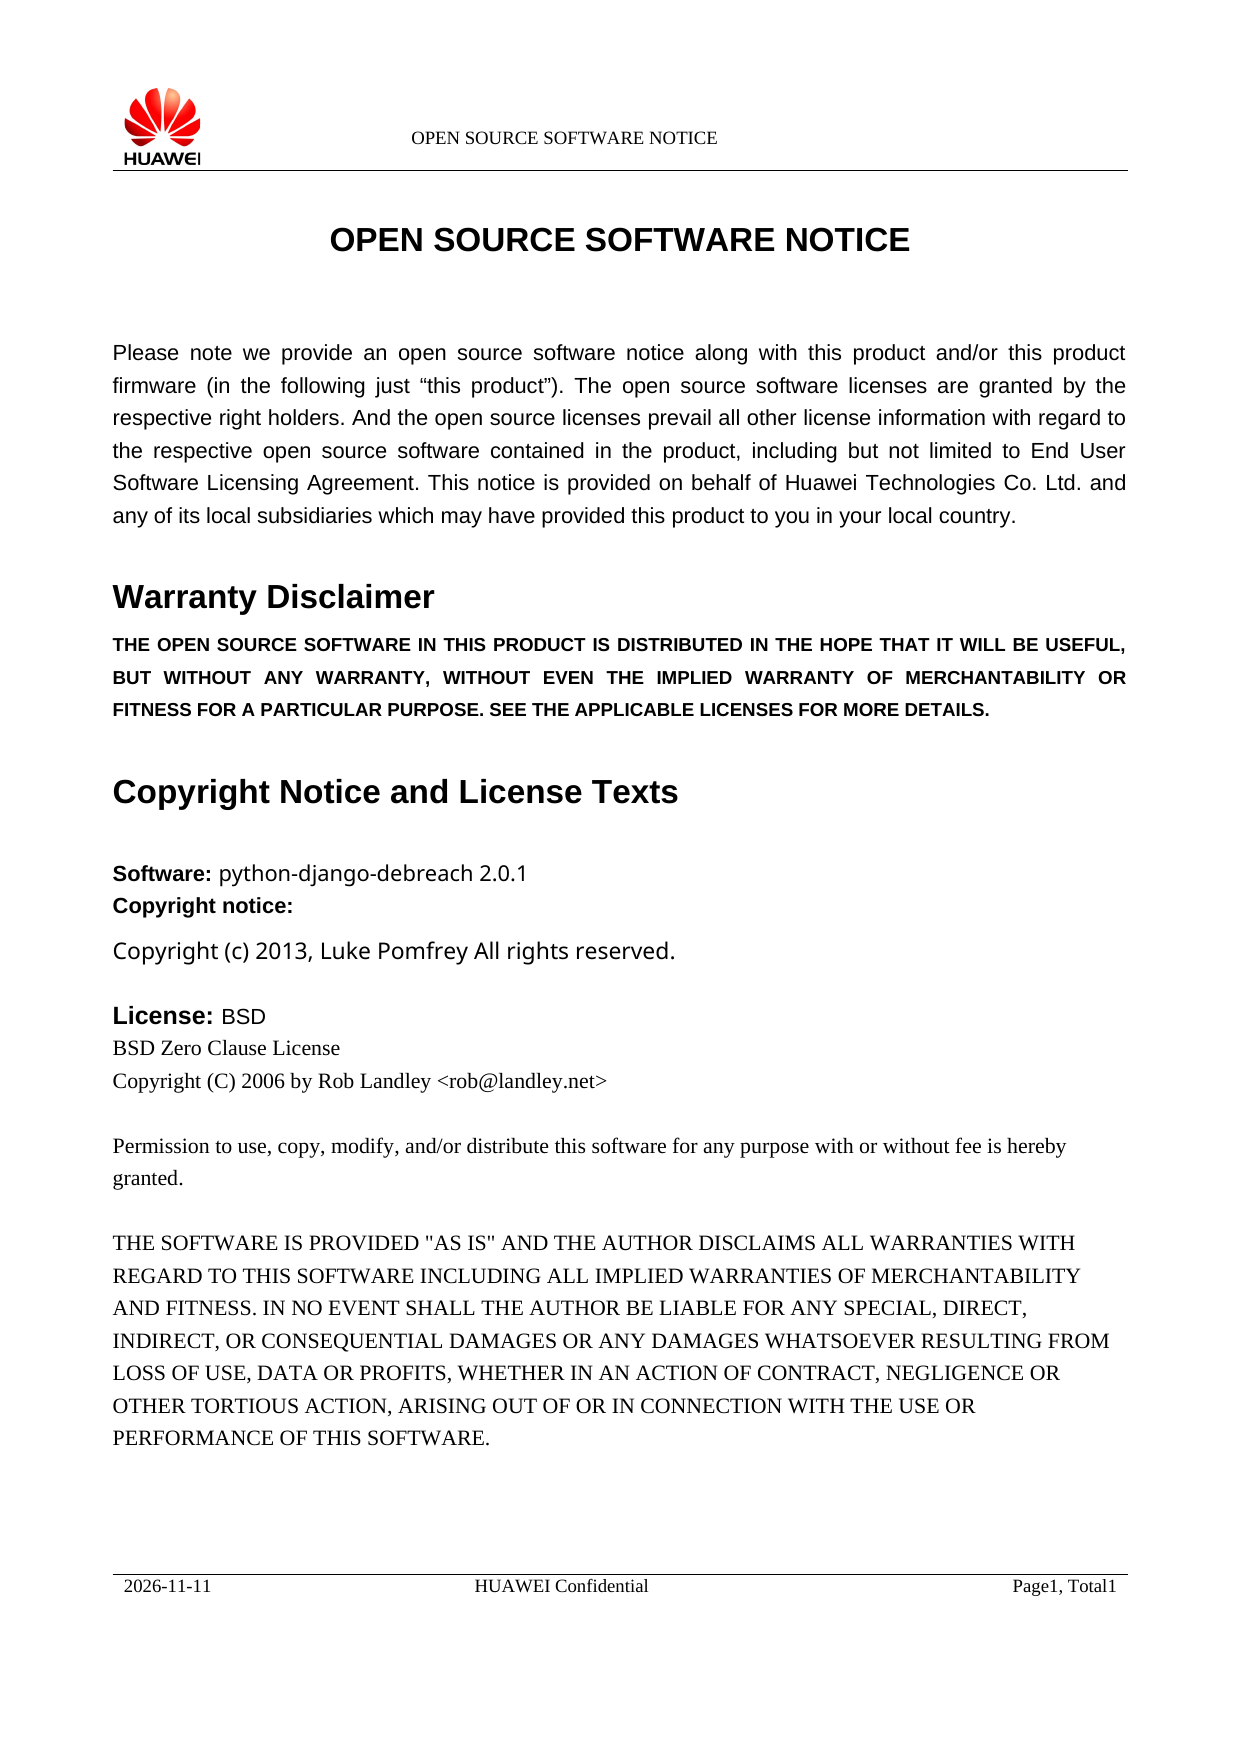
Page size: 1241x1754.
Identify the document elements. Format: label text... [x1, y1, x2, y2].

text BSD Zero Clause License Copyright (C) 2006 by Rob Landley <rob@landley.net> Permission to use, copy, modify, and/or distribute this software for any purpose with or without fee is hereby granted. THE SOFTWARE IS PROVIDED "AS IS" AND THE AUTHOR DISCLAIMS ALL WARRANTIES WITH REGARD TO THIS SOFTWARE INCLUDING ALL IMPLIED WARRANTIES OF MERCHANTABILITY AND FITNESS. IN NO EVENT SHALL THE AUTHOR BE LIABLE FOR ANY SPECIAL, DIRECT, INDIRECT, OR CONSEQUENTIAL DAMAGES OR ANY DAMAGES WHATSOEVER RESULTING FROM LOSS OF USE, DATA OR PROFITS, WHETHER IN AN ACTION OF CONTRACT, NEGLIGENCE OR OTHER TORTIOUS ACTION, ARISING OUT OF OR IN CONNECTION WITH THE USE OR PERFORMANCE OF THIS SOFTWARE. [112, 1031, 1128, 1486]
text Copyright Notice and License Texts [112, 759, 1128, 824]
text License: BSD [112, 999, 1128, 1031]
text OPEN SOURCE SOFTWARE NOTICE [112, 206, 1128, 271]
text Copyright notice: [112, 889, 1128, 921]
text Please note we provide an open source software notice along with this product and/or this product firmware (in the following just “this product”). The open source software licenses are granted by the respective right holders. And the open source licenses prevail all other license information with regard to the respective open source software contained in the product, including but not limited to End User Software Licensing Agreement. This notice is provided on behalf of Huawei Technologies Co. Ltd. and any of its local subsidiaries which may have provided this product to you in your local country. [112, 336, 1128, 531]
text The open source software in this product is distributed in the hope that it will be useful, but WITHOUT ANY WARRANTY, without even the implied warranty of MERCHANTABILITY or FITNESS FOR A PARTICULAR PURPOSE. See the applicable licenses for more details. [112, 629, 1128, 726]
title Software: python-django-debreach 2.0.1 [112, 856, 1128, 889]
text Copyright (c) 2013, Luke Pomfrey All rights reserved. [112, 934, 1128, 999]
picture [124, 88, 201, 165]
text Warranty Disclaimer [112, 564, 1128, 629]
